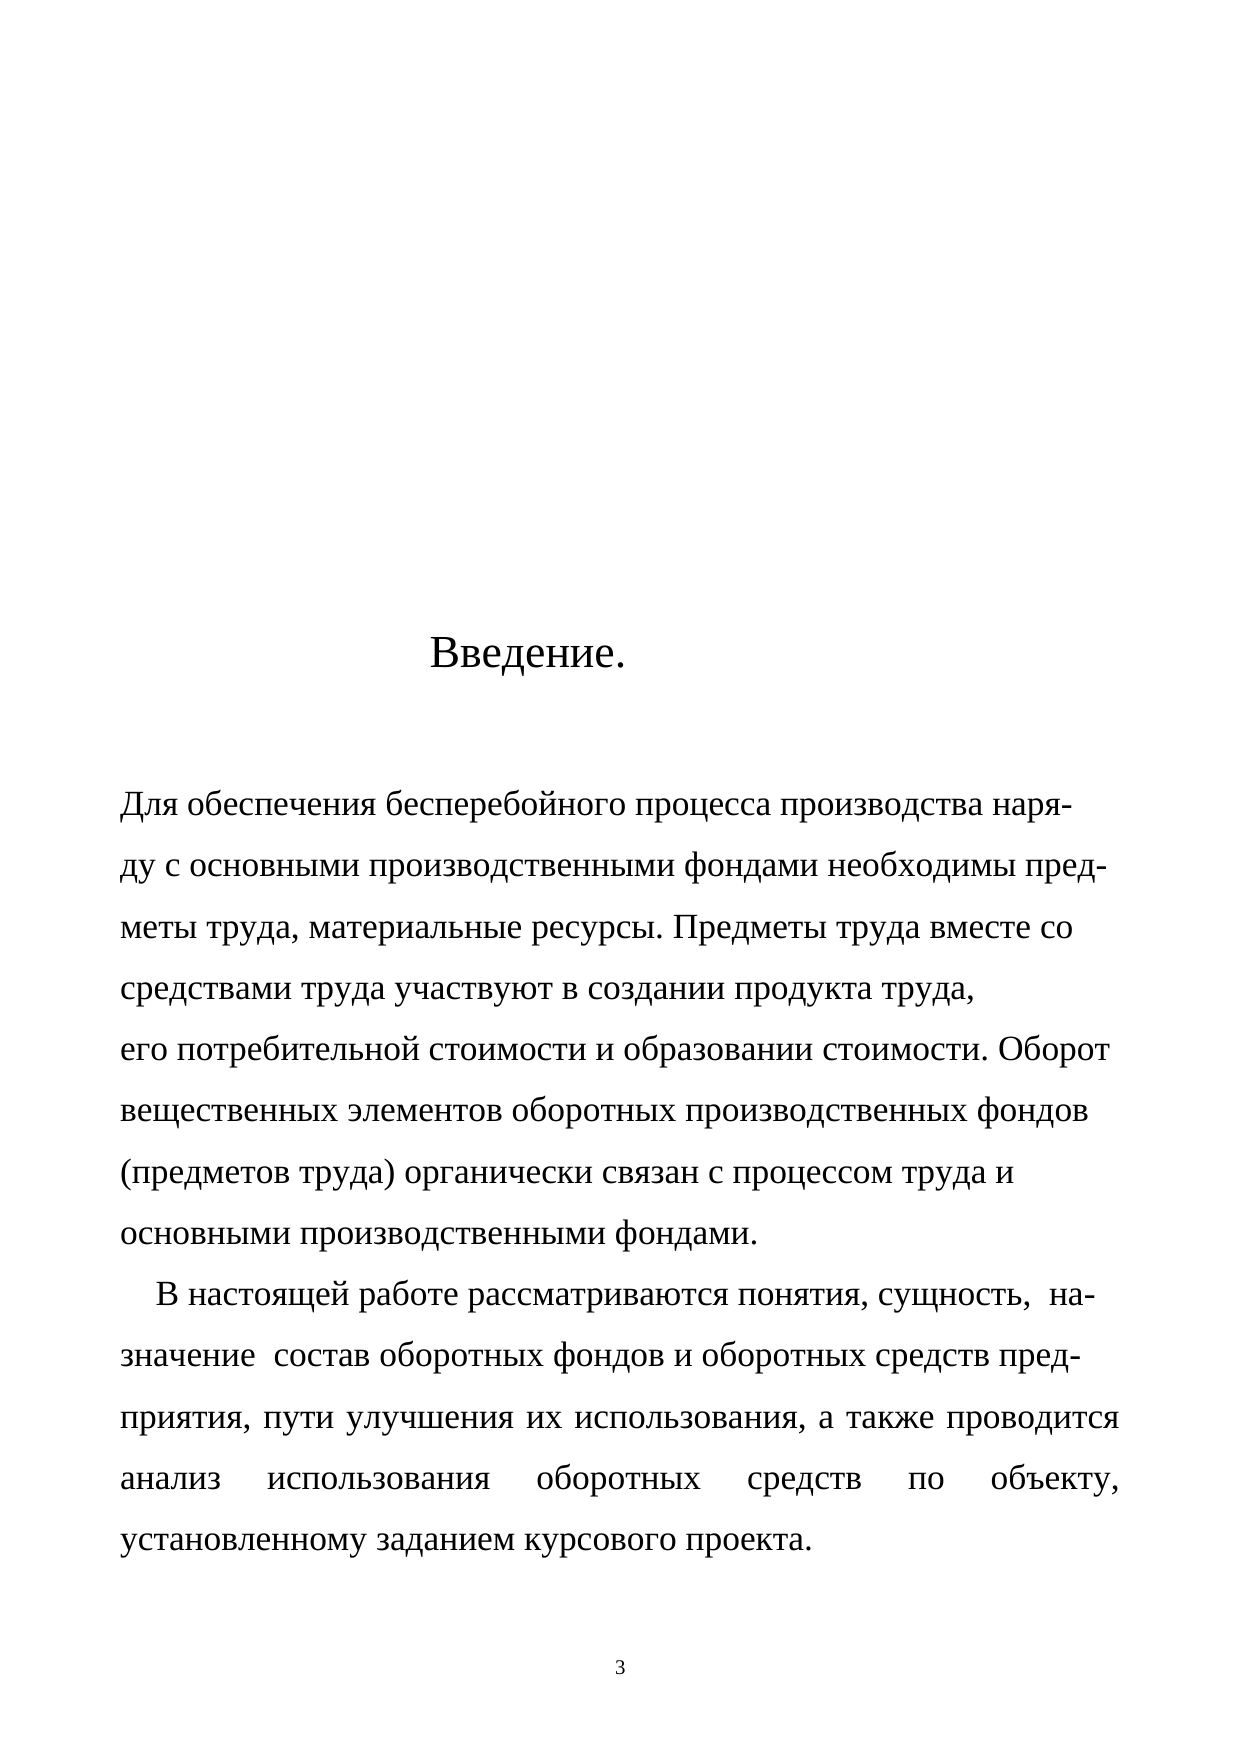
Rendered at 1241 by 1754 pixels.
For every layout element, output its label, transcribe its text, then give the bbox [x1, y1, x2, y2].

text ду с основными производственными фондами необходимы пред- [120, 844, 1120, 884]
text Введение. [120, 624, 1120, 677]
text его потребительной стоимости и образовании стоимости. Оборот [120, 1027, 1120, 1068]
text В настоящей работе рассматриваются понятия, сущность, на- [120, 1272, 1120, 1313]
text приятия, пути улучшения их использования, а также проводится анализ использования оборотных средств по объекту, установленному заданием курсового проекта. [120, 1395, 1120, 1558]
text меты труда, материальные ресурсы. Предметы труда вместе со [120, 905, 1120, 946]
text средствами труда участвуют в создании продукта труда, [120, 966, 1120, 1007]
text значение состав оборотных фондов и оборотных средств пред- [120, 1334, 1120, 1374]
text (предметов труда) органически связан с процессом труда и [120, 1150, 1120, 1191]
text Для обеспечения бесперебойного процесса производства наря- [120, 782, 1120, 823]
text основными производственными фондами. [120, 1211, 1120, 1252]
text вещественных элементов оборотных производственных фондов [120, 1089, 1120, 1129]
